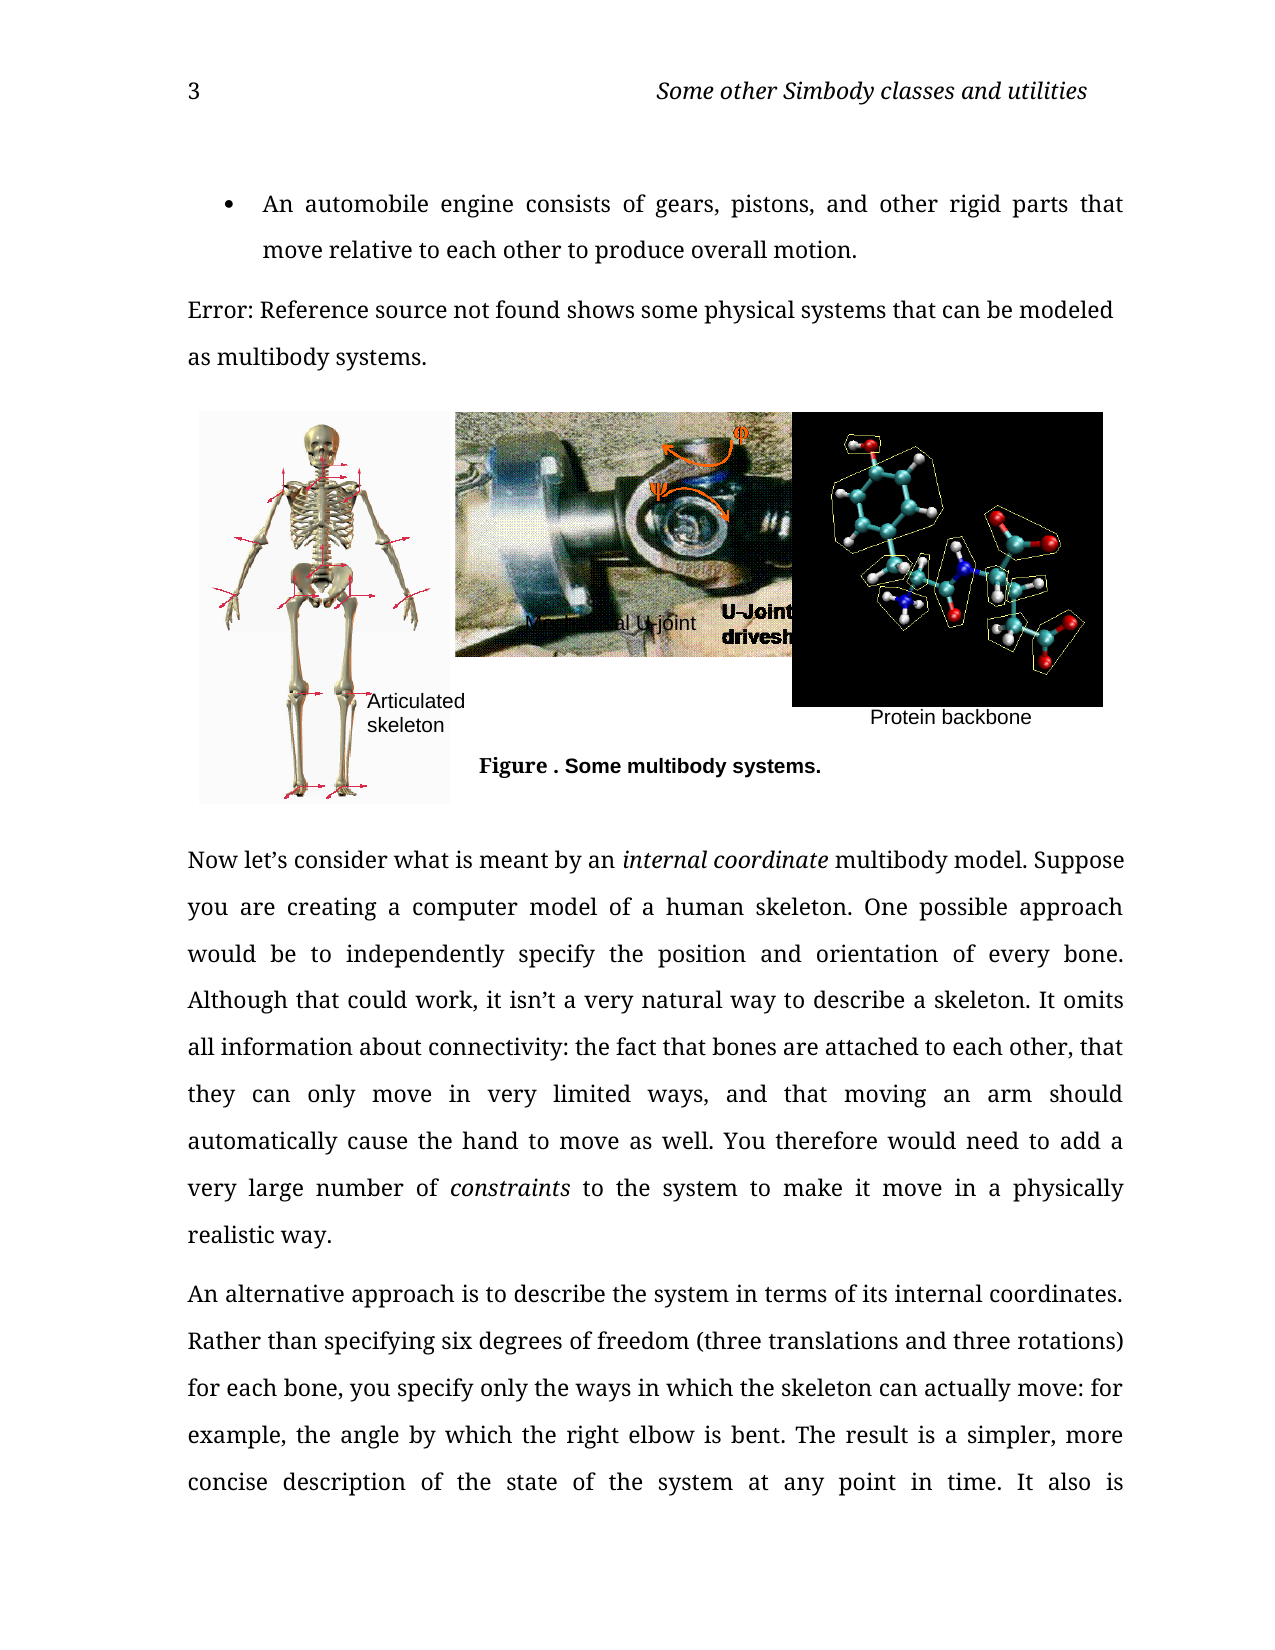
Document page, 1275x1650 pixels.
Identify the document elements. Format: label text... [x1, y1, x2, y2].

list An automobile engine consists of gears, pistons, and other rigid parts that move relative to each other to produce overall motion. [225, 187, 1125, 266]
picture [193, 404, 450, 804]
text Figure 1 shows some physical systems that can be modeled as multibody systems. [187, 294, 1125, 372]
picture [792, 412, 1103, 707]
text Now let’s consider what is meant by an internal coordinate multibody model. Suppose you are creating a computer model of a human skeleton. One possible approach would be to independently specify the position and orientation of every bone. Although that could work, it isn’t a very natural way to describe a skeleton. It omits all information about connectivity: the fact that bones are attached to each other, that they can only move in very limited ways, and that moving an arm should automatically cause the hand to move as well. You therefore would need to add a very large number of constraints to the system to make it move in a physically realistic way. [187, 844, 1125, 1250]
